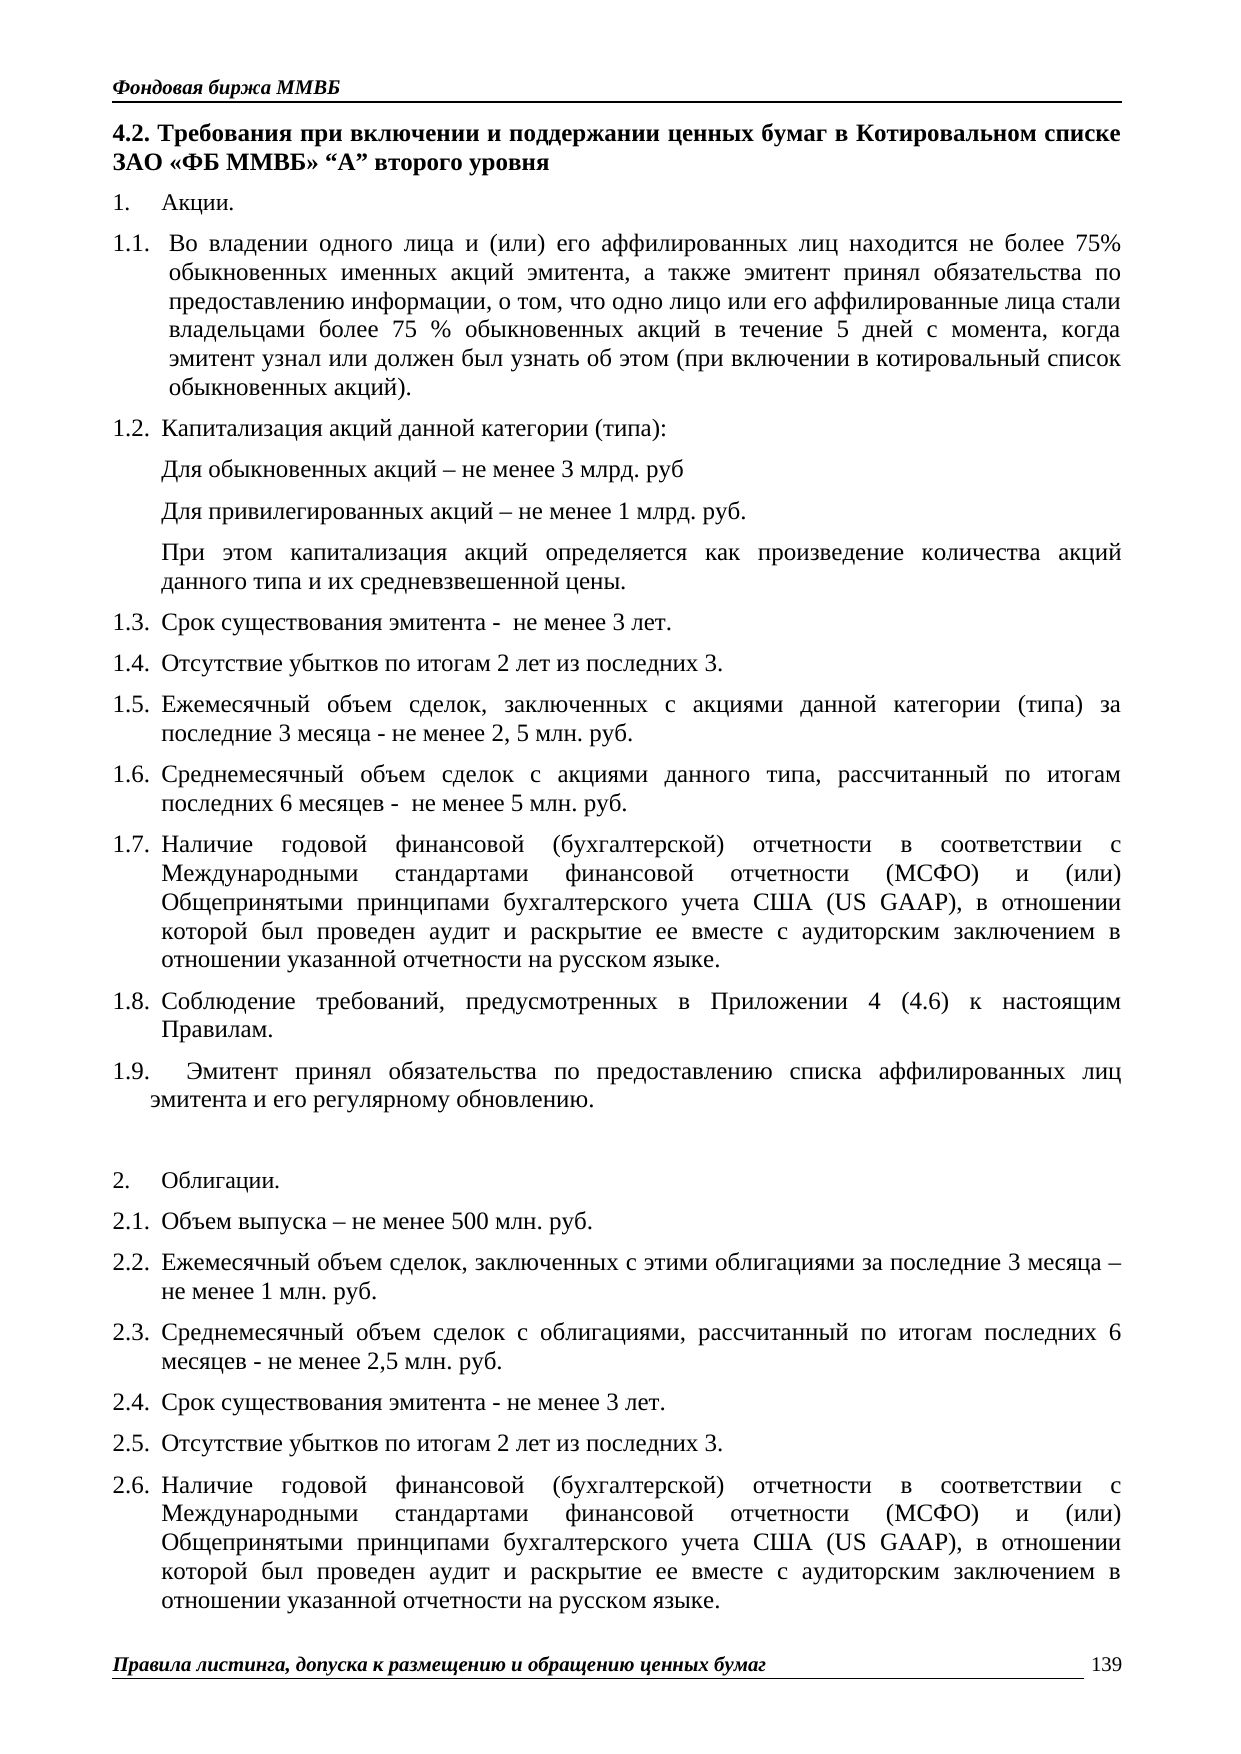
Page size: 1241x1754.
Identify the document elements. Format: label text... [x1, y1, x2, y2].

text 2. Облигации. [112, 1166, 1122, 1193]
text 2.2. Ежемесячный объем сделок, заключенных с этими облигациями за последние 3 месяца – не менее 1 млн. руб. [112, 1247, 1122, 1305]
text 1. Акции. [112, 188, 1122, 216]
text 1.1. Во владении одного лица и (или) его аффилированных лиц находится не более 75% обыкновенных именных акций эмитента, а также эмитент принял обязательства по предоставлению информации, о том, что одно лицо или его аффилированные лица стали владельцами более 75 % обыкновенных акций в течение 5 дней с момента, когда эмитент узнал или должен был узнать об этом (при включении в котировальный список обыкновенных акций). [112, 228, 1122, 401]
text Для привилегированных акций – не менее 1 млрд. руб. [161, 496, 1122, 524]
list Эмитент принял обязательства по предоставлению списка аффилированных лиц эмитента и его регулярному обновлению. [112, 1056, 1122, 1113]
text Для обыкновенных акций – не менее 3 млрд. руб [161, 454, 1122, 483]
list Ежемесячный объем сделок, заключенных с акциями данной категории (типа) за последние 3 месяца - не менее 2, 5 млн. руб. [112, 689, 1122, 747]
text 1.2. Капитализация акций данной категории (типа): [112, 413, 1122, 442]
text 1.4. Отсутствие убытков по итогам 2 лет из последних 3. [112, 648, 1122, 677]
text 2.4. Срок существования эмитента - не менее 3 лет. [112, 1387, 1122, 1416]
text 2.6. Наличие годовой финансовой (бухгалтерской) отчетности в соответствии с Международными стандартами финансовой отчетности (МСФО) и (или) Общепринятыми принципами бухгалтерского учета США (US GAAP), в отношении которой был проведен аудит и раскрытие ее вместе с аудиторским заключением в отношении указанной отчетности на русском языке. [112, 1470, 1122, 1613]
list Соблюдение требований, предусмотренных в Приложении 4 (4.6) к настоящим Правилам. [112, 986, 1122, 1043]
text 2.1. Объем выпуска – не менее 500 млн. руб. [112, 1206, 1122, 1235]
text При этом капитализация акций определяется как произведение количества акций данного типа и их средневзвешенной цены. [161, 537, 1122, 594]
list Среднемесячный объем сделок с акциями данного типа, рассчитанный по итогам последних 6 месяцев - не менее 5 млн. руб. [112, 759, 1122, 817]
subtitle 4.2. Требования при включении и поддержании ценных бумаг в Котировальном списке ЗАО «ФБ ММВБ» “А” второго уровня [112, 118, 1122, 176]
text 1.3. Срок существования эмитента - не менее 3 лет. [112, 607, 1122, 636]
text 2.5. Отсутствие убытков по итогам 2 лет из последних 3. [112, 1428, 1122, 1457]
list Наличие годовой финансовой (бухгалтерской) отчетности в соответствии с Международными стандартами финансовой отчетности (МСФО) и (или) Общепринятыми принципами бухгалтерского учета США (US GAAP), в отношении которой был проведен аудит и раскрытие ее вместе с аудиторским заключением в отношении указанной отчетности на русском языке. [112, 829, 1122, 973]
text 2.3. Среднемесячный объем сделок с облигациями, рассчитанный по итогам последних 6 месяцев - не менее 2,5 млн. руб. [112, 1317, 1122, 1375]
